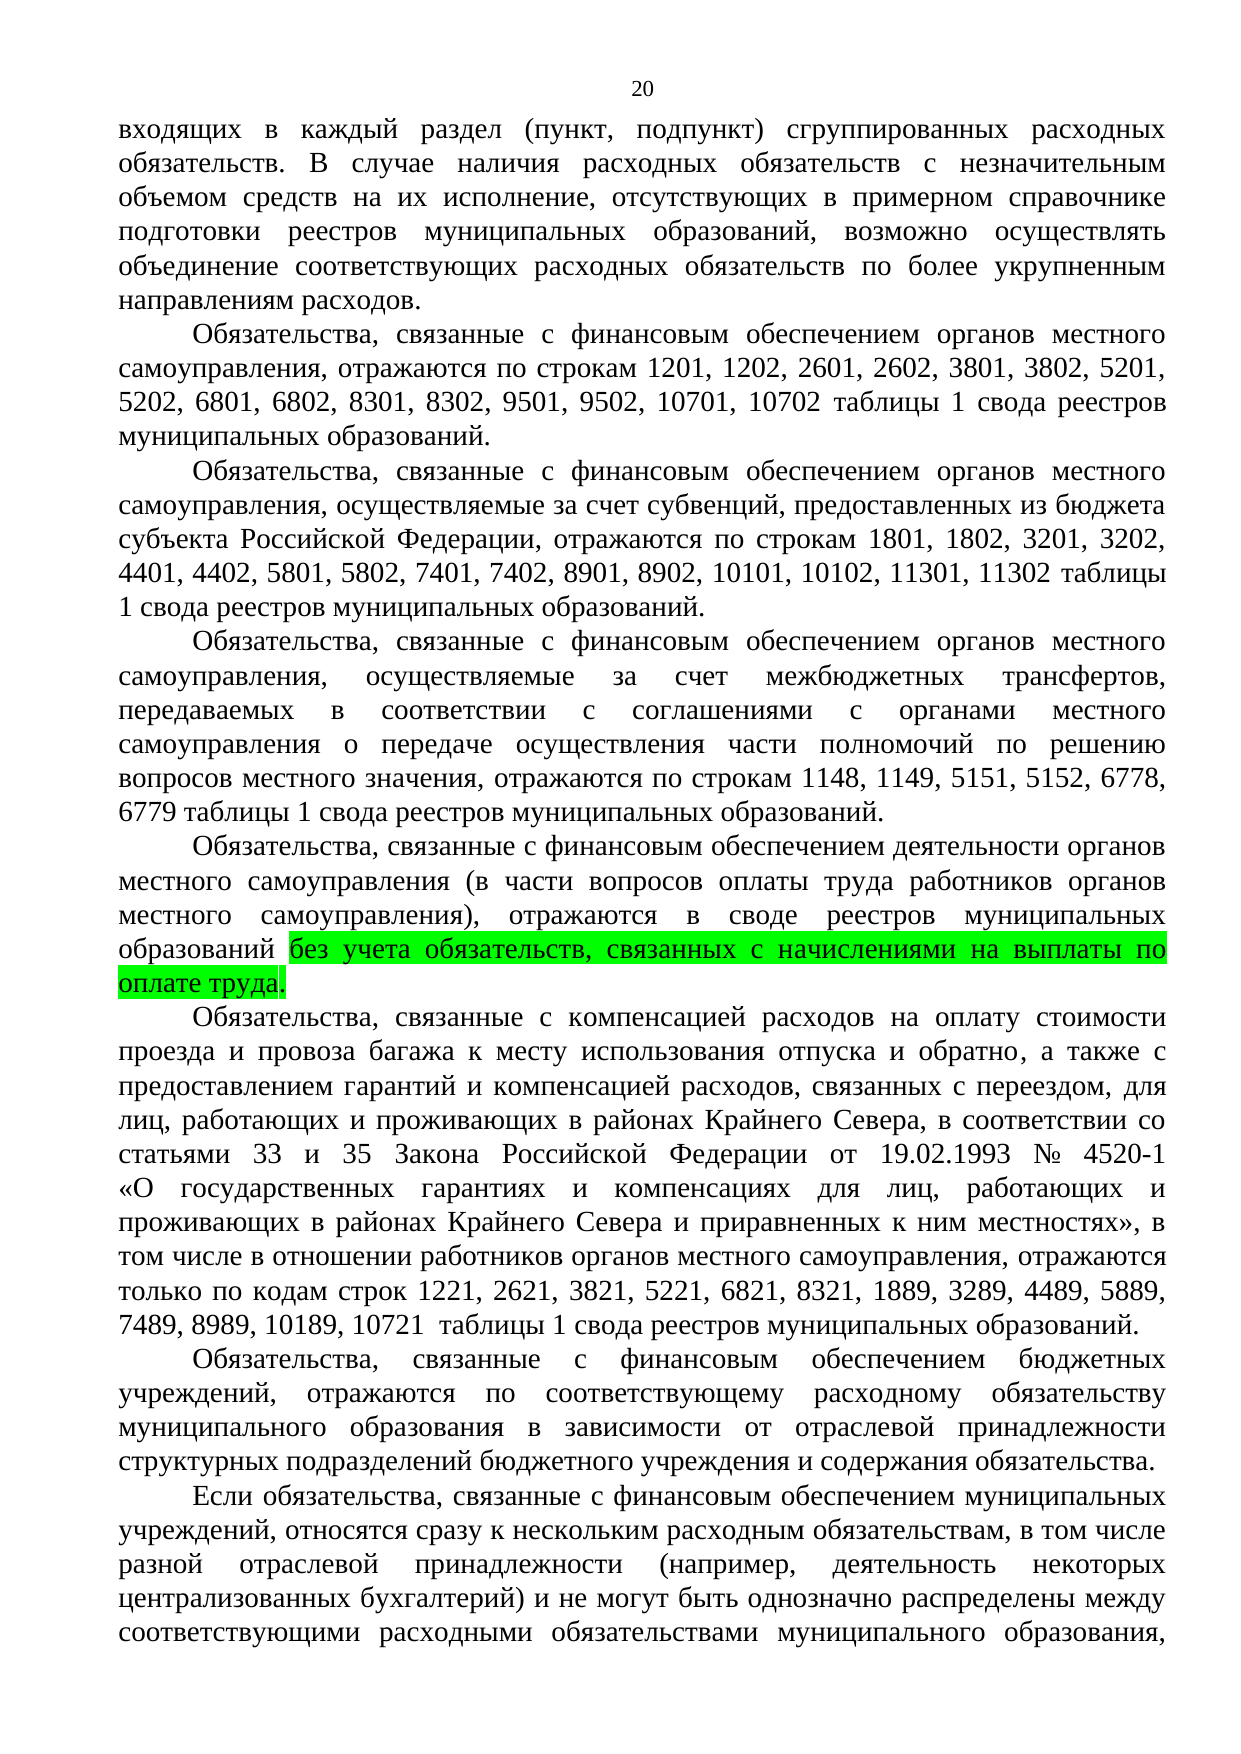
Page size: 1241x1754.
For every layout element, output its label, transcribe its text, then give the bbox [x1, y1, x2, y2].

text Обязательства, связанные с финансовым обеспечением бюджетных учреждений, отражаются по соответствующему расходному обязательству муниципального образования в зависимости от отраслевой принадлежности структурных подразделений бюджетного учреждения и содержания обязательства. [118, 1341, 1167, 1477]
text Обязательства, связанные с компенсацией расходов на оплату стоимости проезда и провоза багажа к месту использования отпуска и обратно, а также с предоставлением гарантий и компенсацией расходов, связанных с переездом, для лиц, работающих и проживающих в районах Крайнего Севера, в соответствии со статьями 33 и 35 Закона Российской Федерации от 19.02.1993 № 4520-1 «О государственных гарантиях и компенсациях для лиц, работающих и проживающих в районах Крайнего Севера и приравненных к ним местностях», в том числе в отношении работников органов местного самоуправления, отражаются только по кодам строк 1221, 2621, 3821, 5221, 6821, 8321, 1889, 3289, 4489, 5889, 7489, 8989, 10189, 10721 таблицы 1 свода реестров муниципальных образований. [118, 999, 1167, 1340]
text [118, 111, 1167, 315]
text Обязательства, связанные с финансовым обеспечением органов местного самоуправления, отражаются по строкам 1201, 1202, 2601, 2602, 3801, 3802, 5201, 5202, 6801, 6802, 8301, 8302, 9501, 9502, 10701, 10702 таблицы 1 свода реестров муниципальных образований. [118, 316, 1167, 452]
text Обязательства, связанные с финансовым обеспечением органов местного самоуправления, осуществляемые за счет субвенций, предоставленных из бюджета субъекта Российской Федерации, отражаются по строкам 1801, 1802, 3201, 3202, 4401, 4402, 5801, 5802, 7401, 7402, 8901, 8902, 10101, 10102, 11301, 11302 таблицы 1 свода реестров муниципальных образований. [118, 453, 1167, 623]
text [118, 1478, 1167, 1648]
text Обязательства, связанные с финансовым обеспечением деятельности органов местного самоуправления (в части вопросов оплаты труда работников органов местного самоуправления), отражаются в своде реестров муниципальных образований без учета обязательств, связанных с начислениями на выплаты по оплате труда. [118, 828, 1167, 999]
text Обязательства, связанные с финансовым обеспечением органов местного самоуправления, осуществляемые за счет межбюджетных трансфертов, передаваемых в соответствии с соглашениями с органами местного самоуправления о передаче осуществления части полномочий по решению вопросов местного значения, отражаются по строкам 1148, 1149, 5151, 5152, 6778, 6779 таблицы 1 свода реестров муниципальных образований. [118, 623, 1167, 828]
